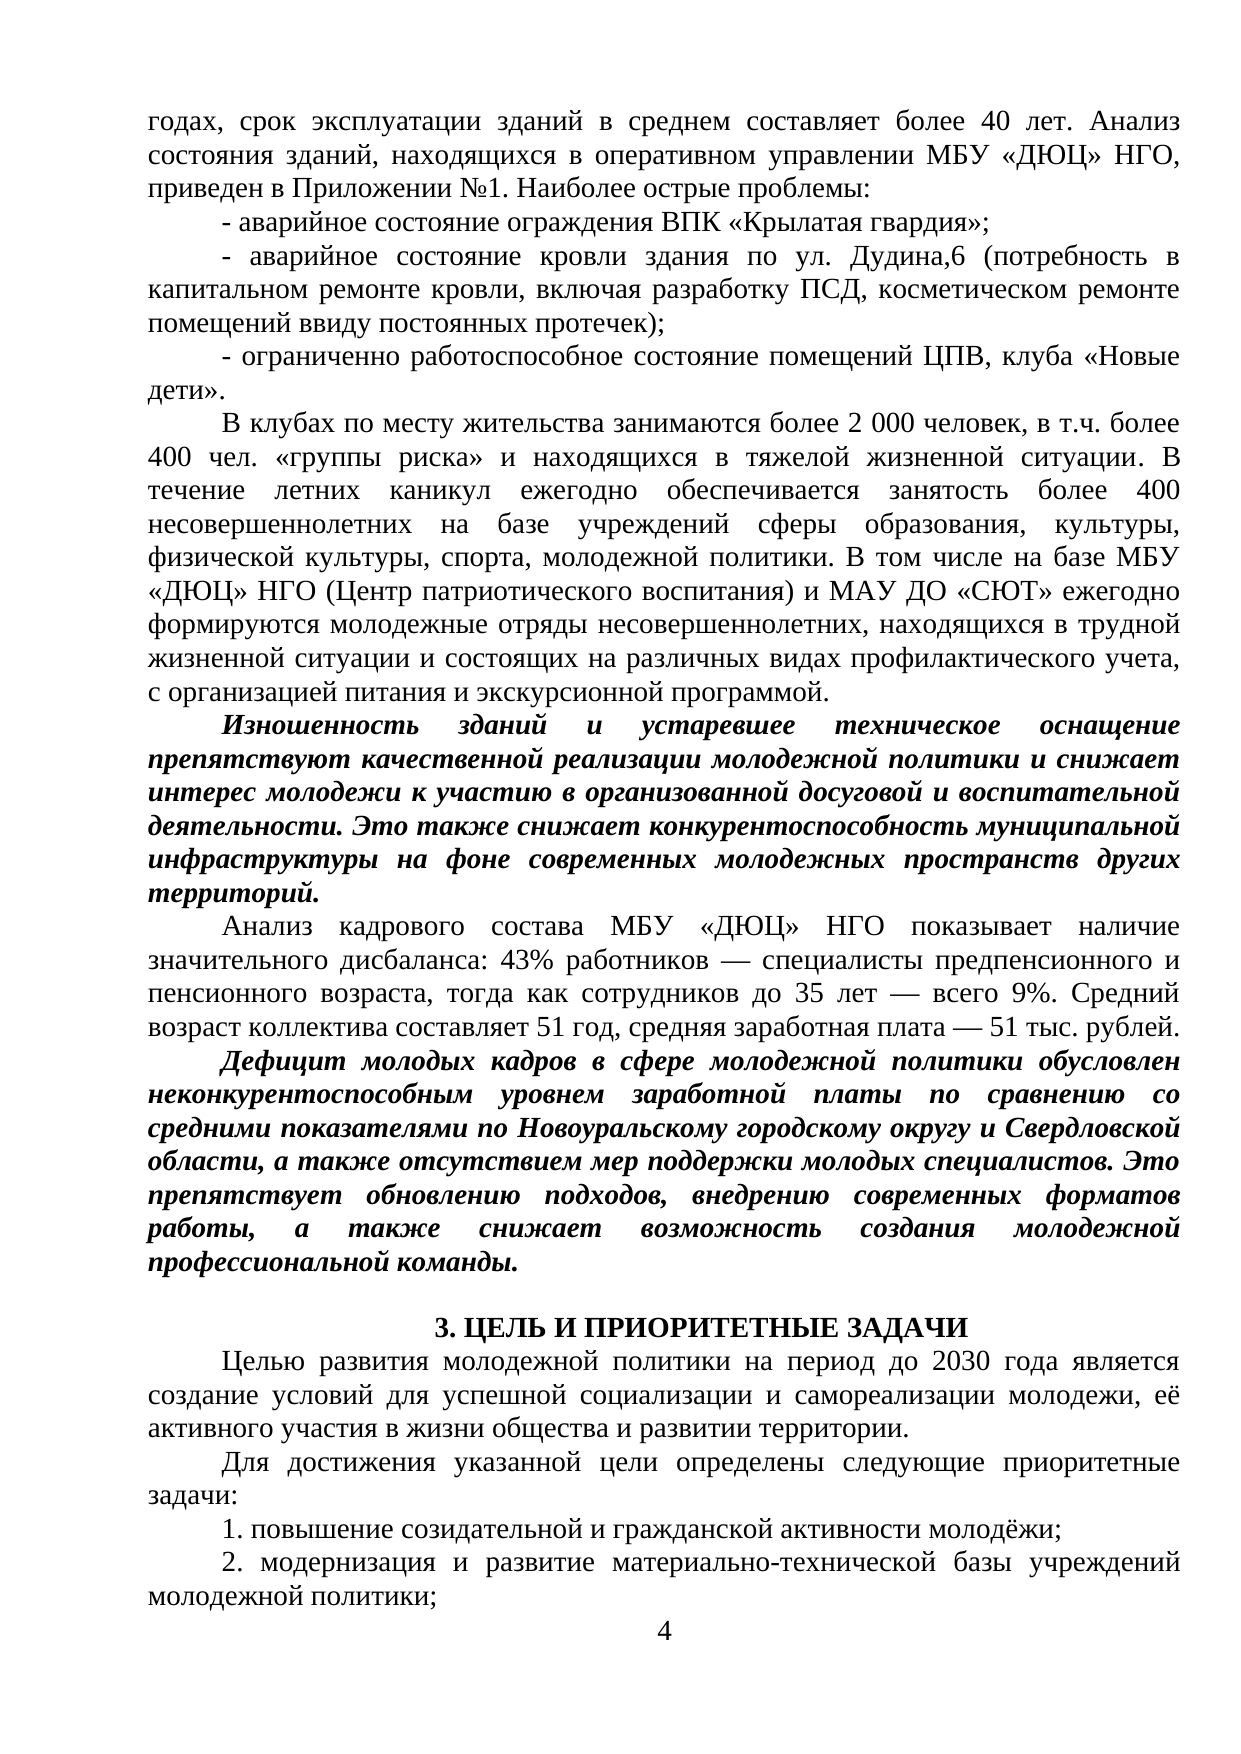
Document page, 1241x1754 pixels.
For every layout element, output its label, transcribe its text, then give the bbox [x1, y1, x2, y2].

text Для достижения указанной цели определены следующие приоритетные задачи: [148, 1444, 1181, 1511]
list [148, 103, 1181, 204]
text Дефицит молодых кадров в сфере молодежной политики обусловлен неконкурентоспособным уровнем заработной платы по сравнению со средними показателями по Новоуральскому городскому округу и Свердловской области, а также отсутствием мер поддержки молодых специалистов. Это препятствует обновлению подходов, внедрению современных форматов работы, а также снижает возможность создания молодежной профессиональной команды. [148, 1043, 1181, 1277]
list Изношенность зданий и устаревшее техническое оснащение препятствуют качественной реализации молодежной политики и снижает интерес молодежи к участию в организованной досуговой и воспитательной деятельности. Это также снижает конкурентоспособность муниципальной инфраструктуры на фоне современных молодежных пространств других территорий. [148, 707, 1181, 908]
text Анализ кадрового состава МБУ «ДЮЦ» НГО показывает наличие значительного дисбаланса: 43% работников — специалисты предпенсионного и пенсионного возраста, тогда как сотрудников до 35 лет — всего 9%. Средний возраст коллектива составляет 51 год, средняя заработная плата — 51 тыс. рублей. [148, 908, 1181, 942]
text 3. ЦЕЛЬ И ПРИОРИТЕТНЫЕ ЗАДАЧИ [148, 1310, 1181, 1343]
text 2. модернизация и развитие материально-технической базы учреждений молодежной политики; [148, 1544, 1181, 1612]
text 1. повышение созидательной и гражданской активности молодёжи; [148, 1511, 1181, 1544]
text В клубах по месту жительства занимаются более 2 000 человек, в т.ч. более 400 чел. «группы риска» и находящихся в тяжелой жизненной ситуации. В течение летних каникул ежегодно обеспечивается занятость более 400 несовершеннолетних на базе учреждений сферы образования, культуры, физической культуры, спорта, молодежной политики. В том числе на базе МБУ «ДЮЦ» НГО (Центр патриотического воспитания) и МАУ ДО «СЮТ» ежегодно формируются молодежные отряды несовершеннолетних, находящихся в трудной жизненной ситуации и состоящих на различных видах профилактического учета, с организацией питания и экскурсионной программой. [148, 405, 1181, 707]
list - аварийное состояние ограждения ВПК «Крылатая гвардия»; [148, 204, 1181, 238]
list - ограниченно работоспособное состояние помещений ЦПВ, клуба «Новые дети». [148, 338, 1181, 405]
text Целью развития молодежной политики на период до 2030 года является создание условий для успешной социализации и самореализации молодежи, её активного участия в жизни общества и развитии территории. [148, 1343, 1181, 1444]
list - аварийное состояние кровли здания по ул. Дудина,6 (потребность в капитальном ремонте кровли, включая разработку ПСД, косметическом ремонте помещений ввиду постоянных протечек); [148, 238, 1181, 338]
